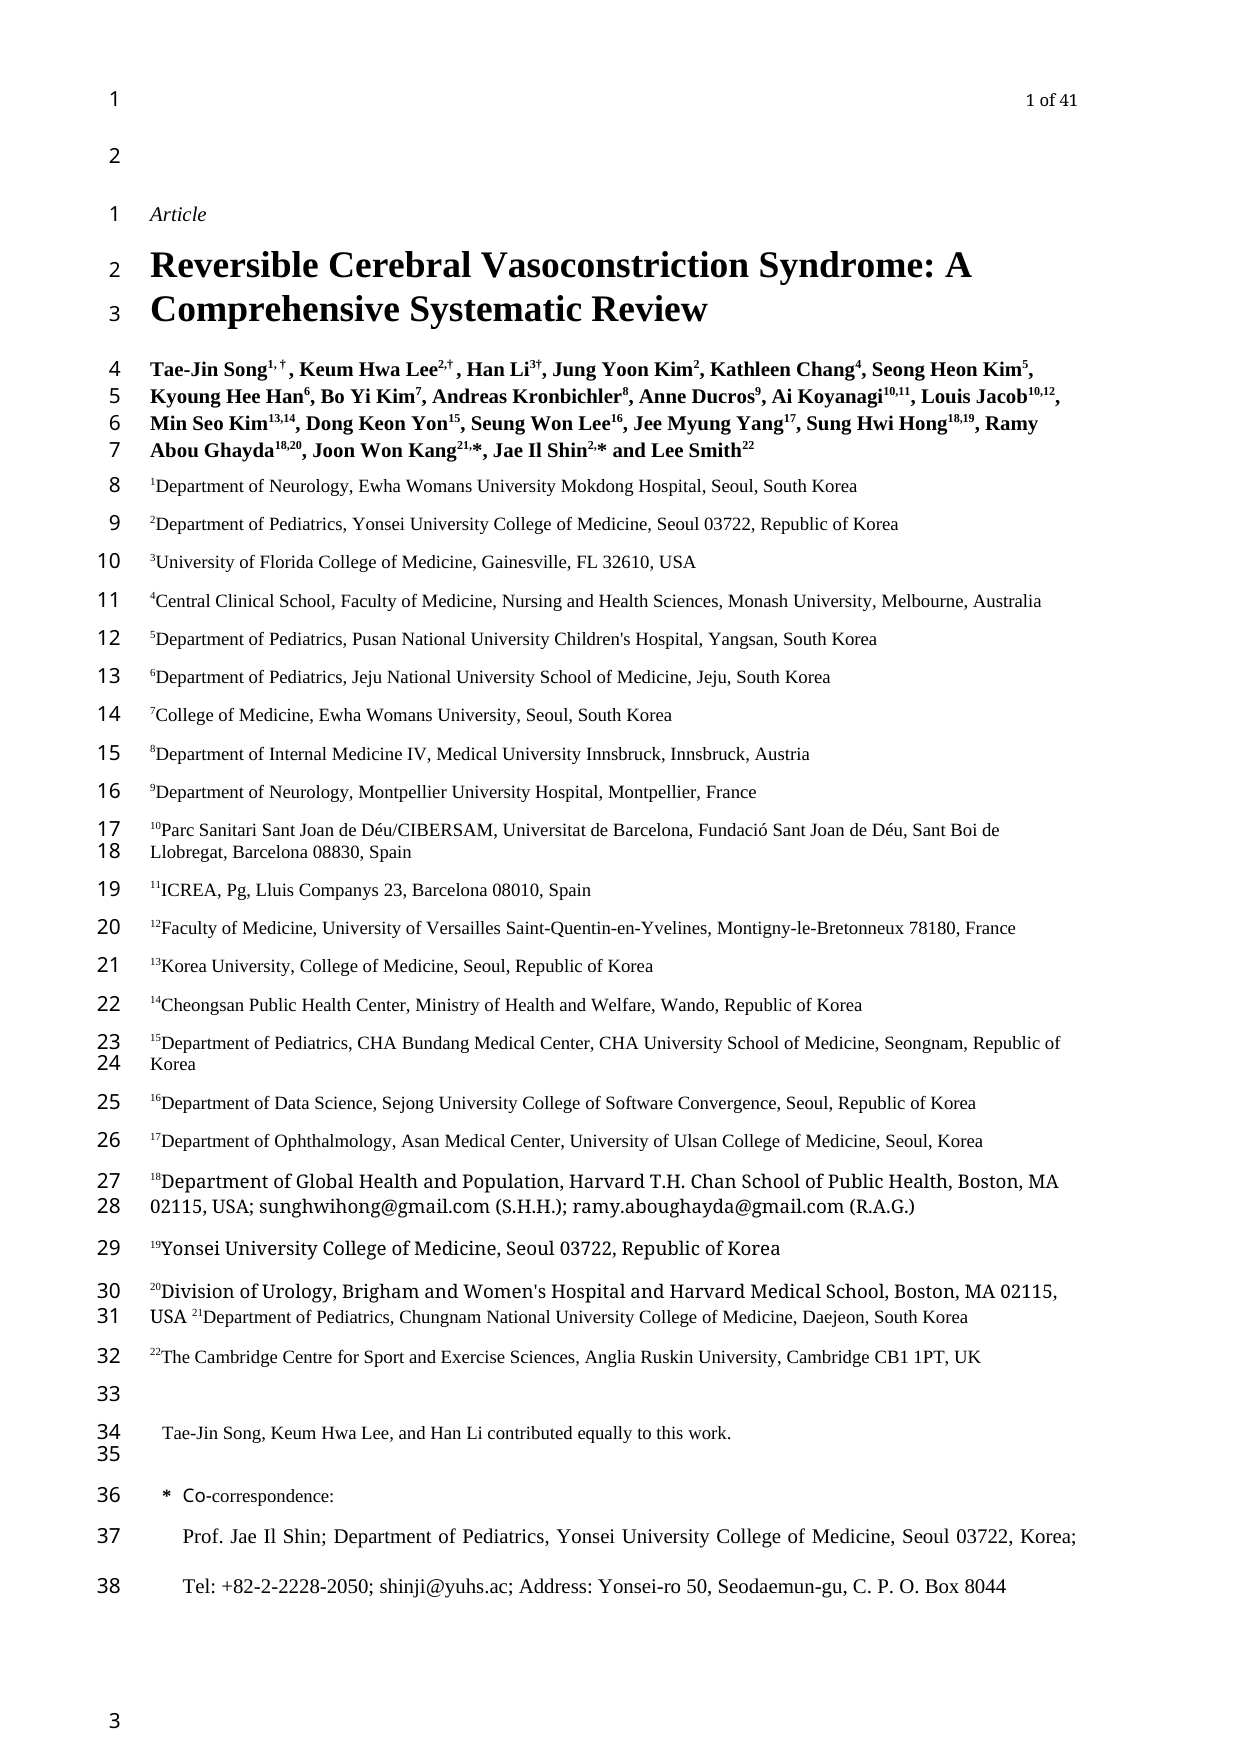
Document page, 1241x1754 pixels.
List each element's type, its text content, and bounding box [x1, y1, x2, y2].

text 11ICREA, Pg, Lluis Companys 23, Barcelona 08010, Spain [150, 879, 1078, 900]
text 18Department of Global Health and Population, Harvard T.H. Chan School of Public Health, Boston, MA 02115, USA; sunghwihong@gmail.com (S.H.H.); ramy.aboughayda@gmail.com (R.A.G.) [150, 1168, 1078, 1219]
text 16Department of Data Science, Sejong University College of Software Convergence, Seoul, Republic of Korea [150, 1092, 1078, 1113]
text * Co-correspondence: [162, 1482, 1078, 1507]
text 17Department of Ophthalmology, Asan Medical Center, University of Ulsan College of Medicine, Seoul, Korea [150, 1130, 1078, 1151]
text Tae-Jin Song, Keum Hwa Lee, and Han Li contributed equally to this work. [162, 1422, 1078, 1444]
text 3University of Florida College of Medicine, Gainesville, FL 32610, USA [150, 551, 1078, 573]
title Reversible Cerebral Vasoconstriction Syndrome: A Comprehensive Systematic Review [150, 243, 1078, 329]
text 2Department of Pediatrics, Yonsei University College of Medicine, Seoul 03722, Republic of Korea [150, 513, 1078, 535]
text 20Division of Urology, Brigham and Women's Hospital and Harvard Medical School, Boston, MA 02115, USA 21Department of Pediatrics, Chungnam National University College of Medicine, Daejeon, South Korea [150, 1278, 1078, 1329]
text 10Parc Sanitari Sant Joan de Déu/CIBERSAM, Universitat de Barcelona, Fundació Sant Joan de Déu, Sant Boi de Llobregat, Barcelona 08830, Spain [150, 819, 1078, 862]
text 8Department of Internal Medicine IV, Medical University Innsbruck, Innsbruck, Austria [150, 743, 1078, 764]
text 12Faculty of Medicine, University of Versailles Saint-Quentin-en-Yvelines, Montigny-le-Bretonneux 78180, France [150, 917, 1078, 939]
text 9Department of Neurology, Montpellier University Hospital, Montpellier, France [150, 781, 1078, 802]
text 6Department of Pediatrics, Jeju National University School of Medicine, Jeju, South Korea [150, 666, 1078, 688]
text Tae-Jin Song1, † , Keum Hwa Lee2,† , Han Li3†, Jung Yoon Kim2, Kathleen Chang4, Seong Heon Kim5, Kyoung Hee Han6, Bo Yi Kim7, Andreas Kronbichler8, Anne Ducros9, Ai Koyanagi10,11, Louis Jacob10,12, Min Seo Kim13,14, Dong Keon Yon15, Seung Won Lee16, Jee Myung Yang17, Sung Hwi Hong18,19, Ramy Abou Ghayda18,20, Joon Won Kang21,*, Jae Il Shin2,* and Lee Smith22 [150, 354, 1078, 462]
text Article [150, 202, 1078, 226]
text 7College of Medicine, Ewha Womans University, Seoul, South Korea [150, 704, 1078, 726]
text 15Department of Pediatrics, CHA Bundang Medical Center, CHA University School of Medicine, Seongnam, Republic of Korea [150, 1032, 1078, 1075]
text 1Department of Neurology, Ewha Womans University Mokdong Hospital, Seoul, South Korea [150, 475, 1078, 497]
text 4Central Clinical School, Faculty of Medicine, Nursing and Health Sciences, Monash University, Melbourne, Australia [150, 590, 1078, 611]
text 5Department of Pediatrics, Pusan National University Children's Hospital, Yangsan, South Korea [150, 628, 1078, 649]
text 22The Cambridge Centre for Sport and Exercise Sciences, Anglia Ruskin University, Cambridge CB1 1PT, UK [150, 1346, 1078, 1367]
text 14Cheongsan Public Health Center, Ministry of Health and Welfare, Wando, Republic of Korea [150, 993, 1078, 1015]
text Prof. Jae Il Shin; Department of Pediatrics, Yonsei University College of Medicine, Seoul 03722, Korea; Tel: +82-2-2228-2050; shinji@yuhs.ac; Address: Yonsei-ro 50, Seodaemun-gu, C. P. O. Box 8044 [182, 1524, 1078, 1599]
text 19Yonsei University College of Medicine, Seoul 03722, Republic of Korea [150, 1236, 1078, 1261]
text 13Korea University, College of Medicine, Seoul, Republic of Korea [150, 955, 1078, 977]
